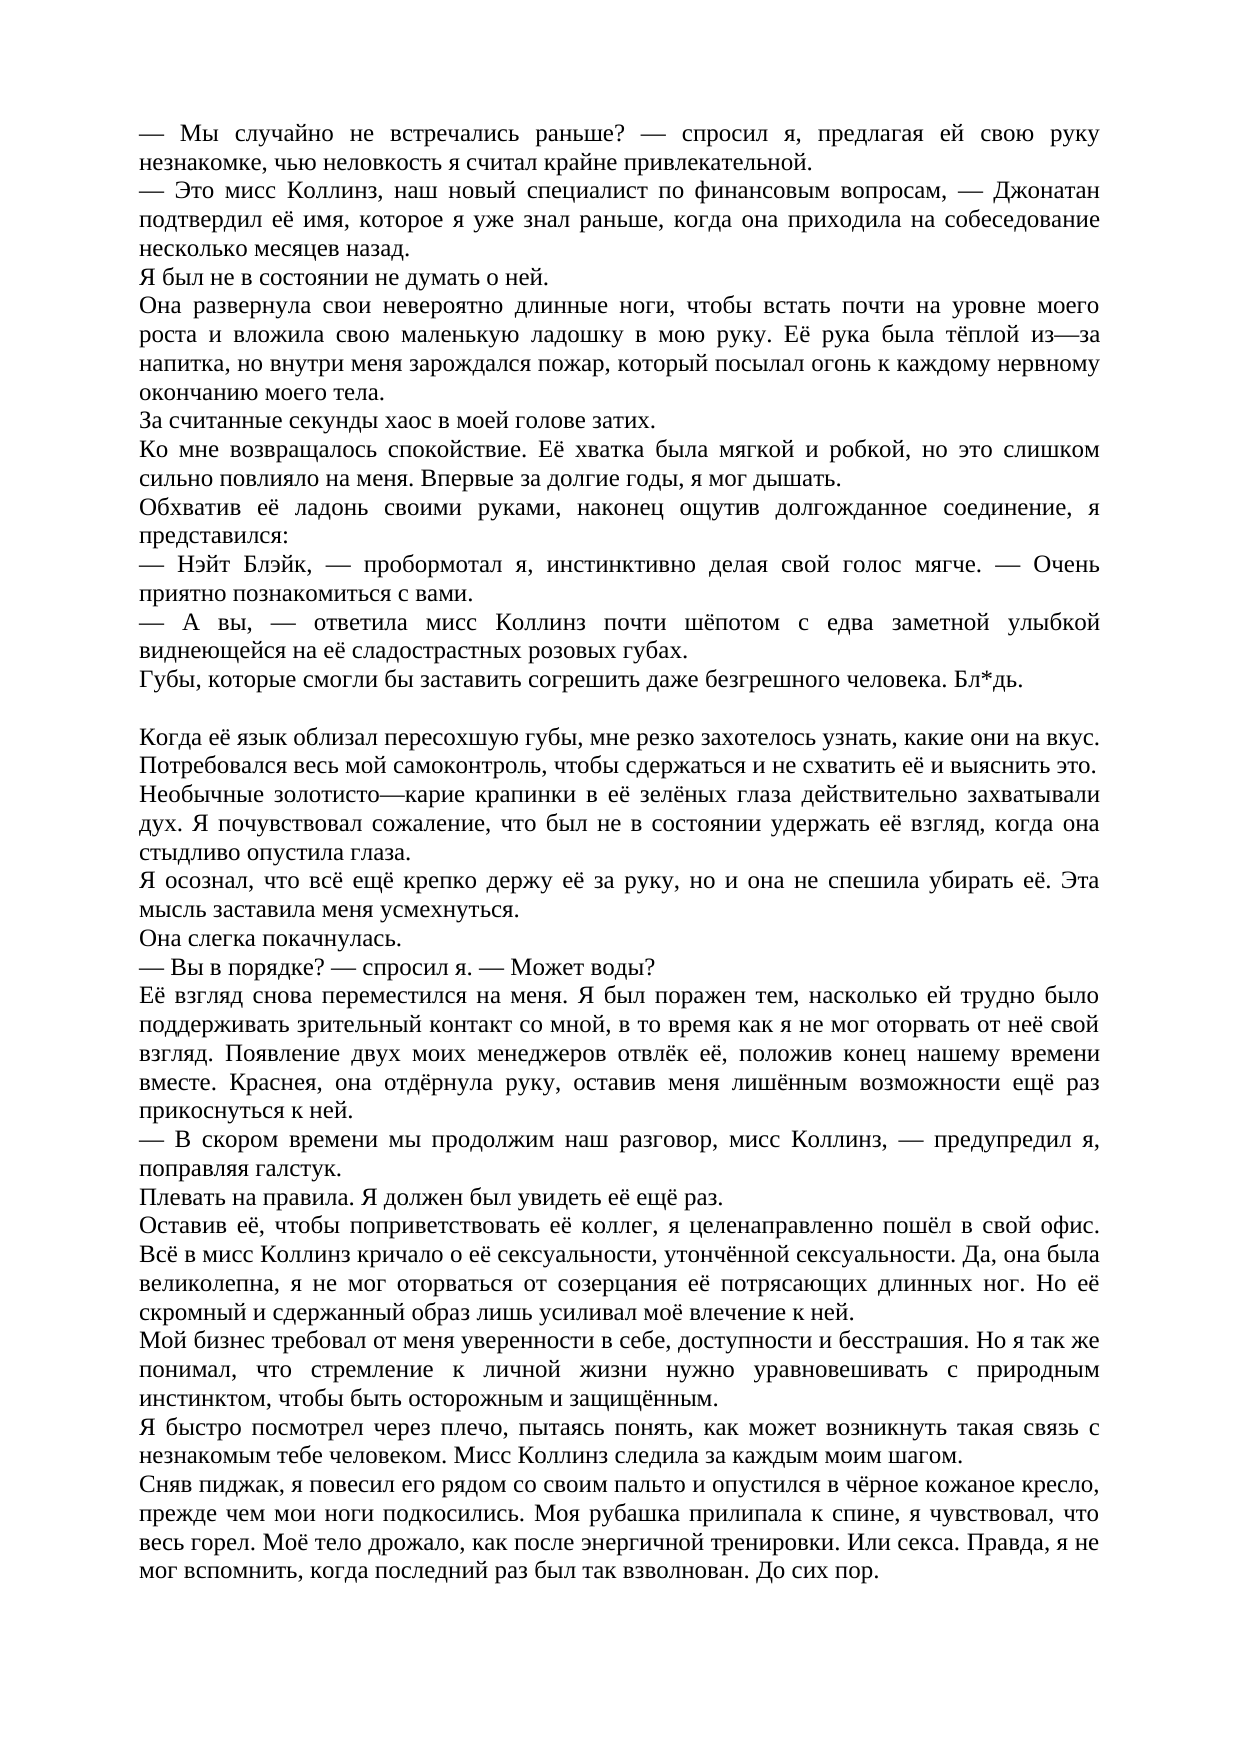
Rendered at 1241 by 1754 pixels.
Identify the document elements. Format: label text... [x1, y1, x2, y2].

text За считанные секунды хаос в моей голове затих. [139, 406, 1101, 434]
text — А вы, — ответила мисс Коллинз почти шёпотом с едва заметной улыбкой виднеющейся на её сладострастных розовых губах. [139, 607, 1101, 664]
text Необычные золотисто—карие крапинки в её зелёных глаза действительно захватывали дух. Я почувствовал сожаление, что был не в состоянии удержать её взгляд, когда она стыдливо опустила глаза. [139, 779, 1101, 866]
text Я осознал, что всё ещё крепко держу её за руку, но и она не спешила убирать её. Эта мысль заставила меня усмехнуться. [139, 866, 1101, 923]
text — Нэйт Блэйк, — пробормотал я, инстинктивно делая свой голос мягче. — Очень приятно познакомиться с вами. [139, 549, 1101, 607]
text Обхватив её ладонь своими руками, наконец ощутив долгожданное соединение, я представился: [139, 492, 1101, 549]
text Оставив её, чтобы поприветствовать её коллег, я целенаправленно пошёл в свой офис. Всё в мисс Коллинз кричало о её сексуальности, утончённой сексуальности. Да, она была великолепна, я не мог оторваться от созерцания её потрясающих длинных ног. Но её скромный и сдержанный образ лишь усиливал моё влечение к ней. [139, 1211, 1101, 1326]
text Она развернула свои невероятно длинные ноги, чтобы встать почти на уровне моего роста и вложила свою маленькую ладошку в мою руку. Её рука была тёплой из—за напитка, но внутри меня зарождался пожар, который посылал огонь к каждому нервному окончанию моего тела. [139, 291, 1101, 406]
text Ко мне возвращалось спокойствие. Её хватка была мягкой и робкой, но это слишком сильно повлияло на меня. Впервые за долгие годы, я мог дышать. [139, 434, 1101, 492]
text Я был не в состоянии не думать о ней. [139, 262, 1101, 291]
text Я быстро посмотрел через плечо, пытаясь понять, как может возникнуть такая связь с незнакомым тебе человеком. Мисс Коллинз следила за каждым моим шагом. [139, 1412, 1101, 1469]
text Когда её язык облизал пересохшую губы, мне резко захотелось узнать, какие они на вкус. Потребовался весь мой самоконтроль, чтобы сдержаться и не схватить её и выяснить это. [139, 722, 1101, 779]
text Мой бизнес требовал от меня уверенности в себе, доступности и бесстрашия. Но я так же понимал, что стремление к личной жизни нужно уравновешивать с природным инстинктом, чтобы быть осторожным и защищённым. [139, 1326, 1101, 1412]
text — Мы случайно не встречались раньше? — спросил я, предлагая ей свою руку незнакомке, чью неловкость я считал крайне привлекательной. [139, 118, 1101, 176]
text — Вы в порядке? — спросил я. — Может воды? [139, 952, 1101, 981]
text Она слегка покачнулась. [139, 923, 1101, 952]
text Её взгляд снова переместился на меня. Я был поражен тем, насколько ей трудно было поддерживать зрительный контакт со мной, в то время как я не мог оторвать от неё свой взгляд. Появление двух моих менеджеров отвлёк её, положив конец нашему времени вместе. Краснея, она отдёрнула руку, оставив меня лишённым возможности ещё раз прикоснуться к ней. [139, 981, 1101, 1124]
text Сняв пиджак, я повесил его рядом со своим пальто и опустился в чёрное кожаное кресло, прежде чем мои ноги подкосились. Моя рубашка прилипала к спине, я чувствовал, что весь горел. Моё тело дрожало, как после энергичной тренировки. Или секса. Правда, я не мог вспомнить, когда последний раз был так взволнован. До сих пор. [139, 1469, 1101, 1584]
text Губы, которые смогли бы заставить согрешить даже безгрешного человека. Бл*дь. [139, 664, 1101, 693]
text — Это мисс Коллинз, наш новый специалист по финансовым вопросам, — Джонатан подтвердил её имя, которое я уже знал раньше, когда она приходила на собеседование несколько месяцев назад. [139, 176, 1101, 262]
text Плевать на правила. Я должен был увидеть её ещё раз. [139, 1182, 1101, 1211]
text — В скором времени мы продолжим наш разговор, мисс Коллинз, — предупредил я, поправляя галстук. [139, 1124, 1101, 1182]
